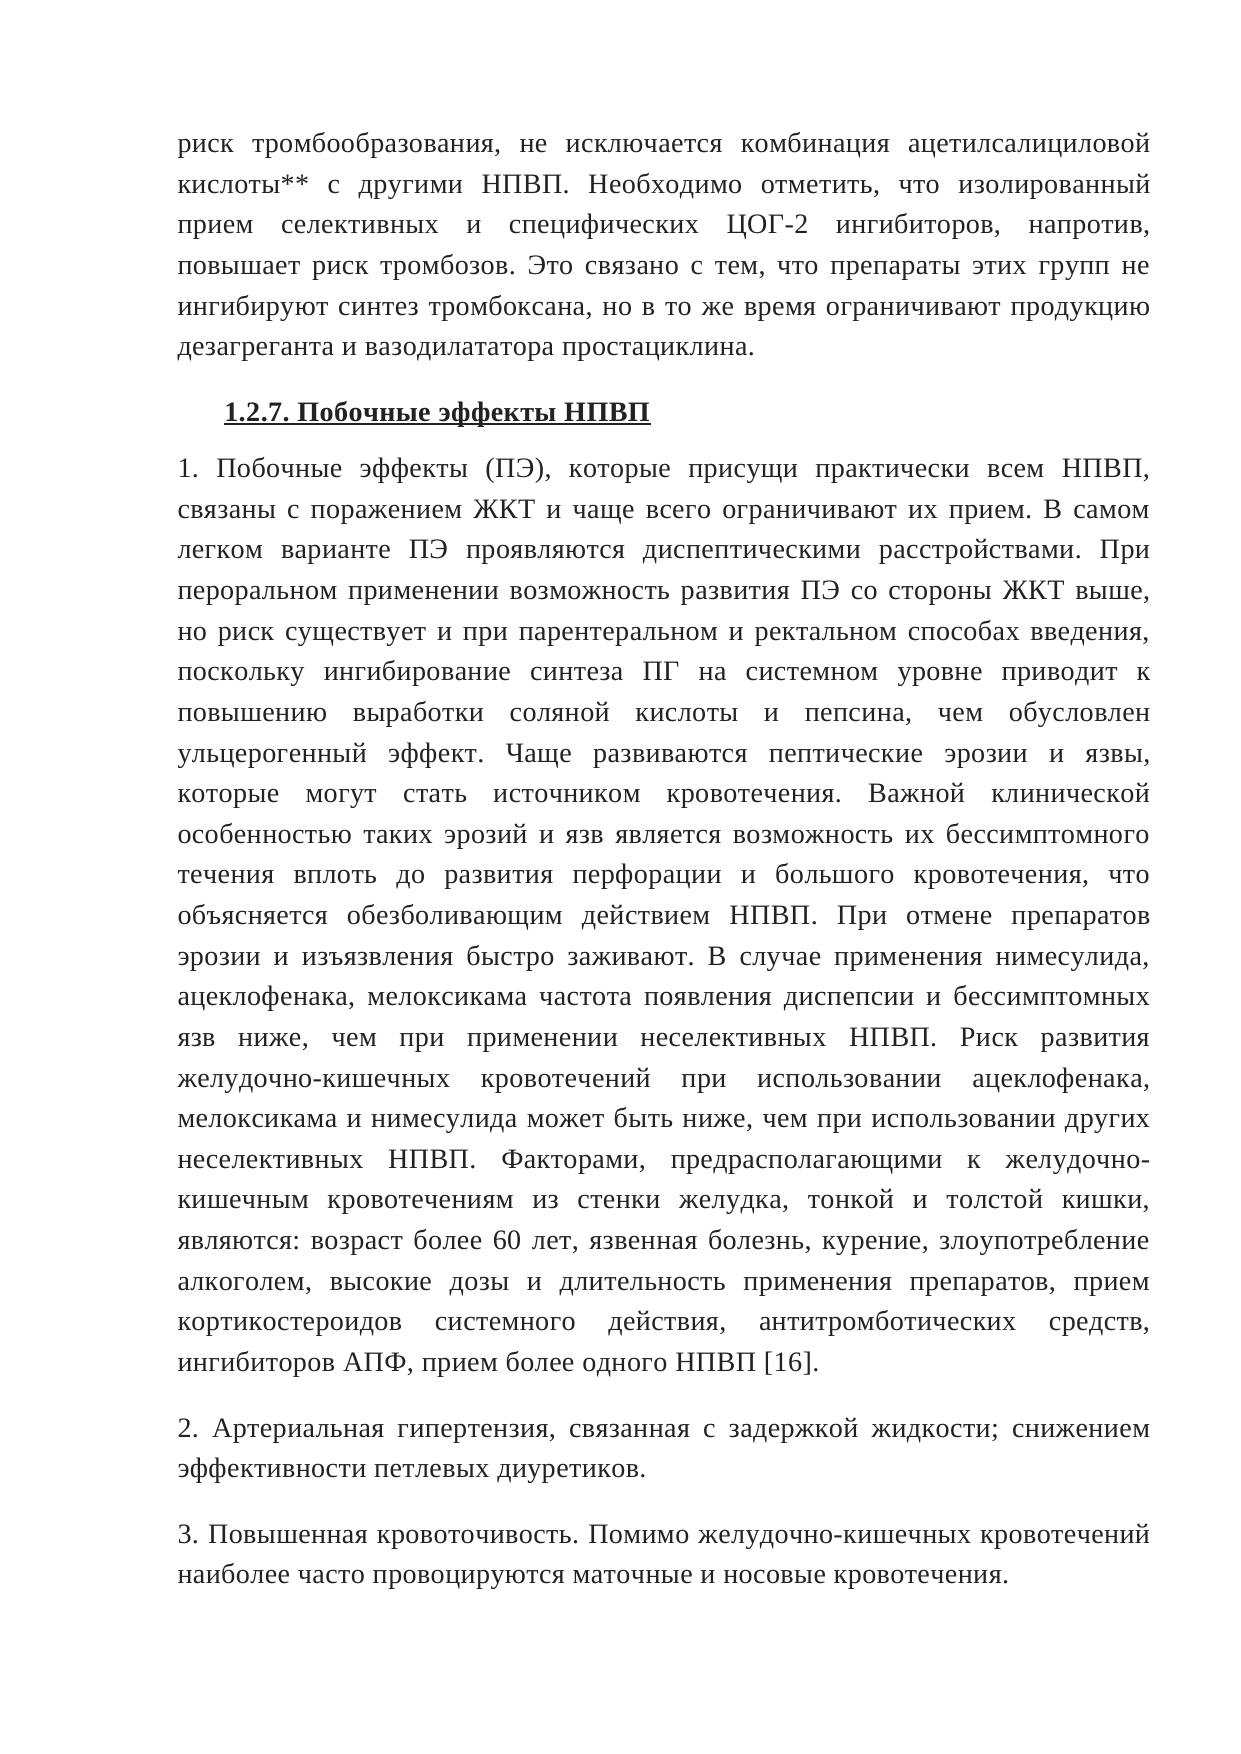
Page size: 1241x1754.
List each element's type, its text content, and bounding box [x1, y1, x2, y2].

text 1. Побочные эффекты (ПЭ), которые присущи практически всем НПВП, связаны с поражением ЖКТ и чаще всего ограничивают их прием. В самом легком варианте ПЭ проявляются диспептическими расстройствами. При пероральном применении возможность развития ПЭ со стороны ЖКТ выше, но риск существует и при парентеральном и ректальном способах введения, поскольку ингибирование синтеза ПГ на системном уровне приводит к повышению выработки соляной кислоты и пепсина, чем обусловлен ульцерогенный эффект. Чаще развиваются пептические эрозии и язвы, которые могут стать источником кровотечения. Важной клинической особенностью таких эрозий и язв является возможность их бессимптомного течения вплоть до развития перфорации и большого кровотечения, что объясняется обезболивающим действием НПВП. При отмене препаратов эрозии и изъязвления быстро заживают. В случае применения нимесулида, ацеклофенака, мелоксикама частота появления диспепсии и бессимптомных язв ниже, чем при применении неселективных НПВП. Риск развития желудочно-кишечных кровотечений при использовании ацеклофенака, мелоксикама и нимесулида может быть ниже, чем при использовании других неселективных НПВП. Факторами, предрасполагающими к желудочно-кишечным кровотечениям из стенки желудка, тонкой и толстой кишки, являются: возраст более 60 лет, язвенная болезнь, курение, злоупотребление алкоголем, высокие дозы и длительность применения препаратов, прием кортикостероидов системного действия, антитромботических средств, ингибиторов АПФ, прием более одного НПВП [16]. [177, 443, 1152, 1377]
text 3. Повышенная кровоточивость. Помимо желудочно-кишечных кровотечений наиболее часто провоцируются маточные и носовые кровотечения. [177, 1509, 1152, 1590]
text 1.2.7. Побочные эффекты НПВП [224, 387, 1105, 427]
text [177, 118, 1152, 362]
text 2. Артериальная гипертензия, связанная с задержкой жидкости; снижением эффективности петлевых диуретиков. [177, 1402, 1152, 1484]
